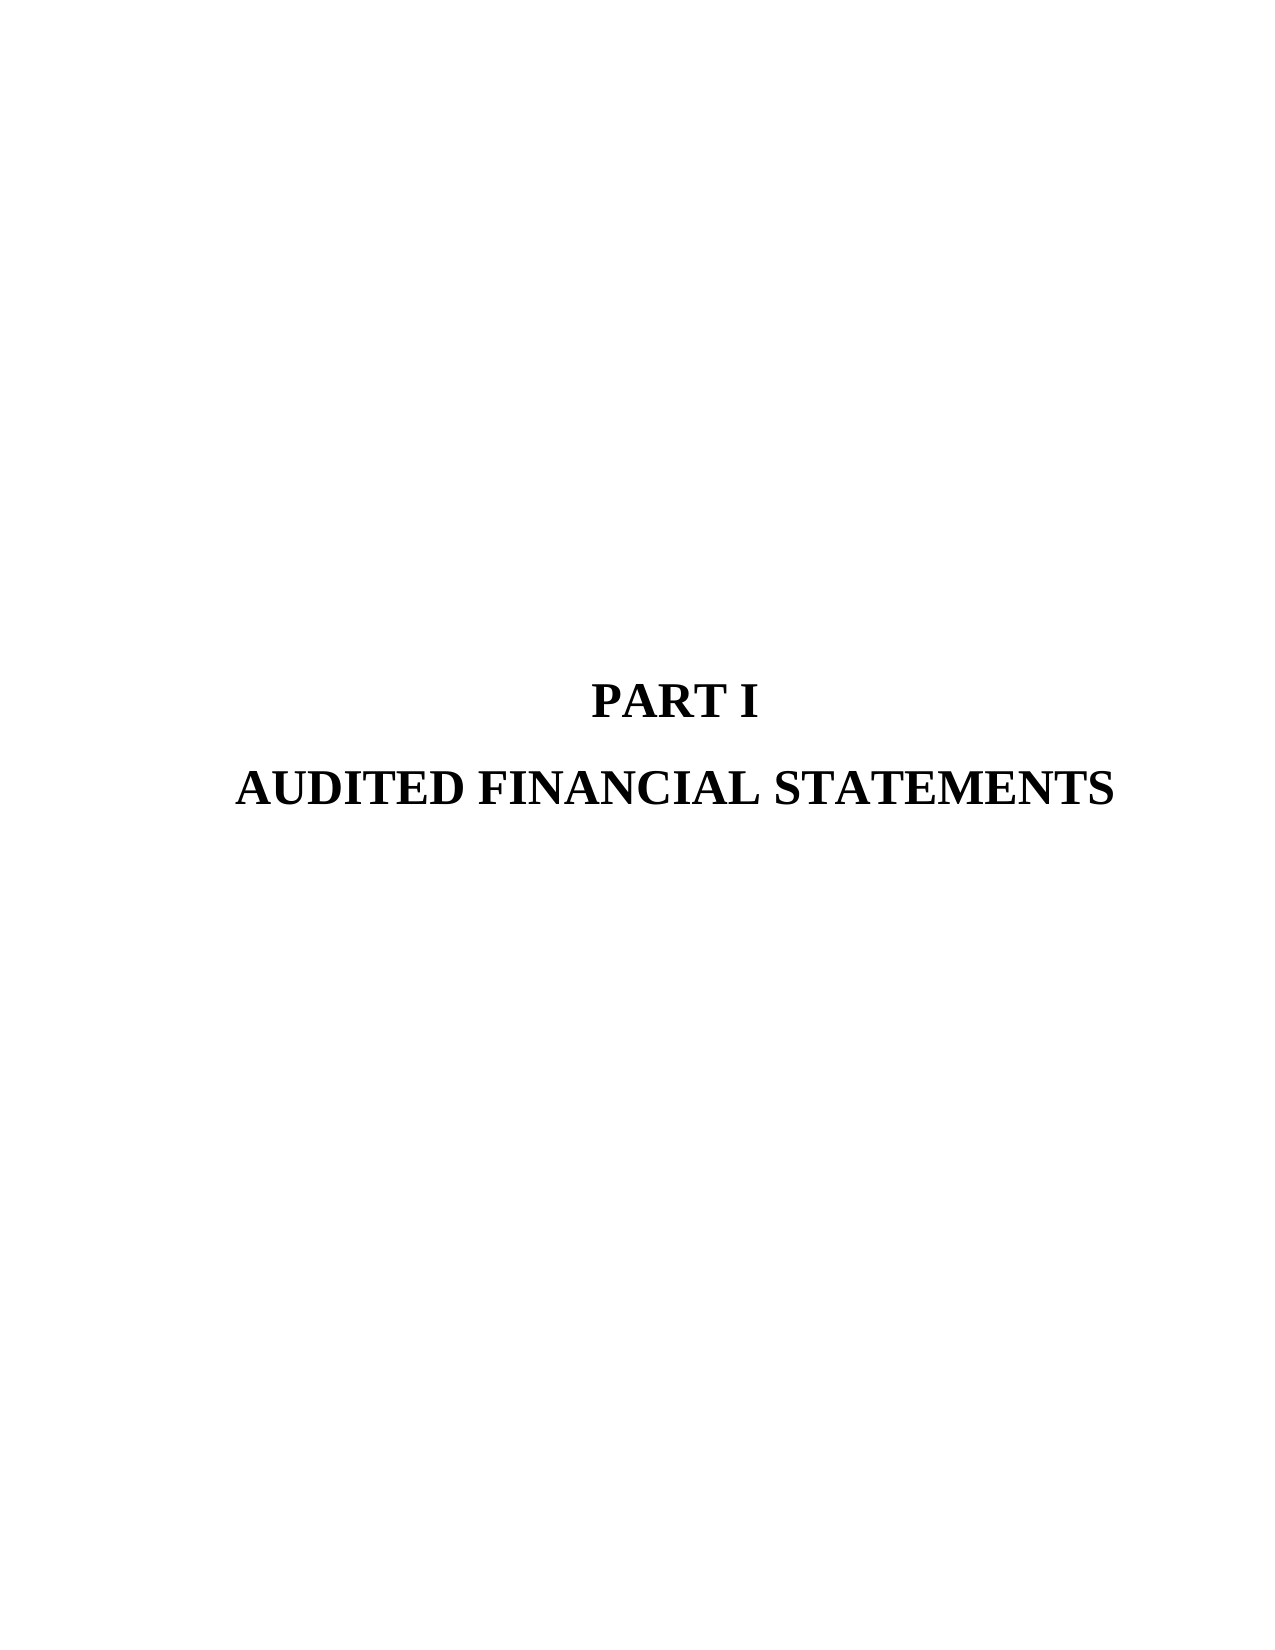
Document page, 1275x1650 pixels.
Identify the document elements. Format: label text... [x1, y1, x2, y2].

text AUDITED FINANCIAL STATEMENTS [225, 758, 1125, 816]
text PART I [225, 671, 1125, 729]
